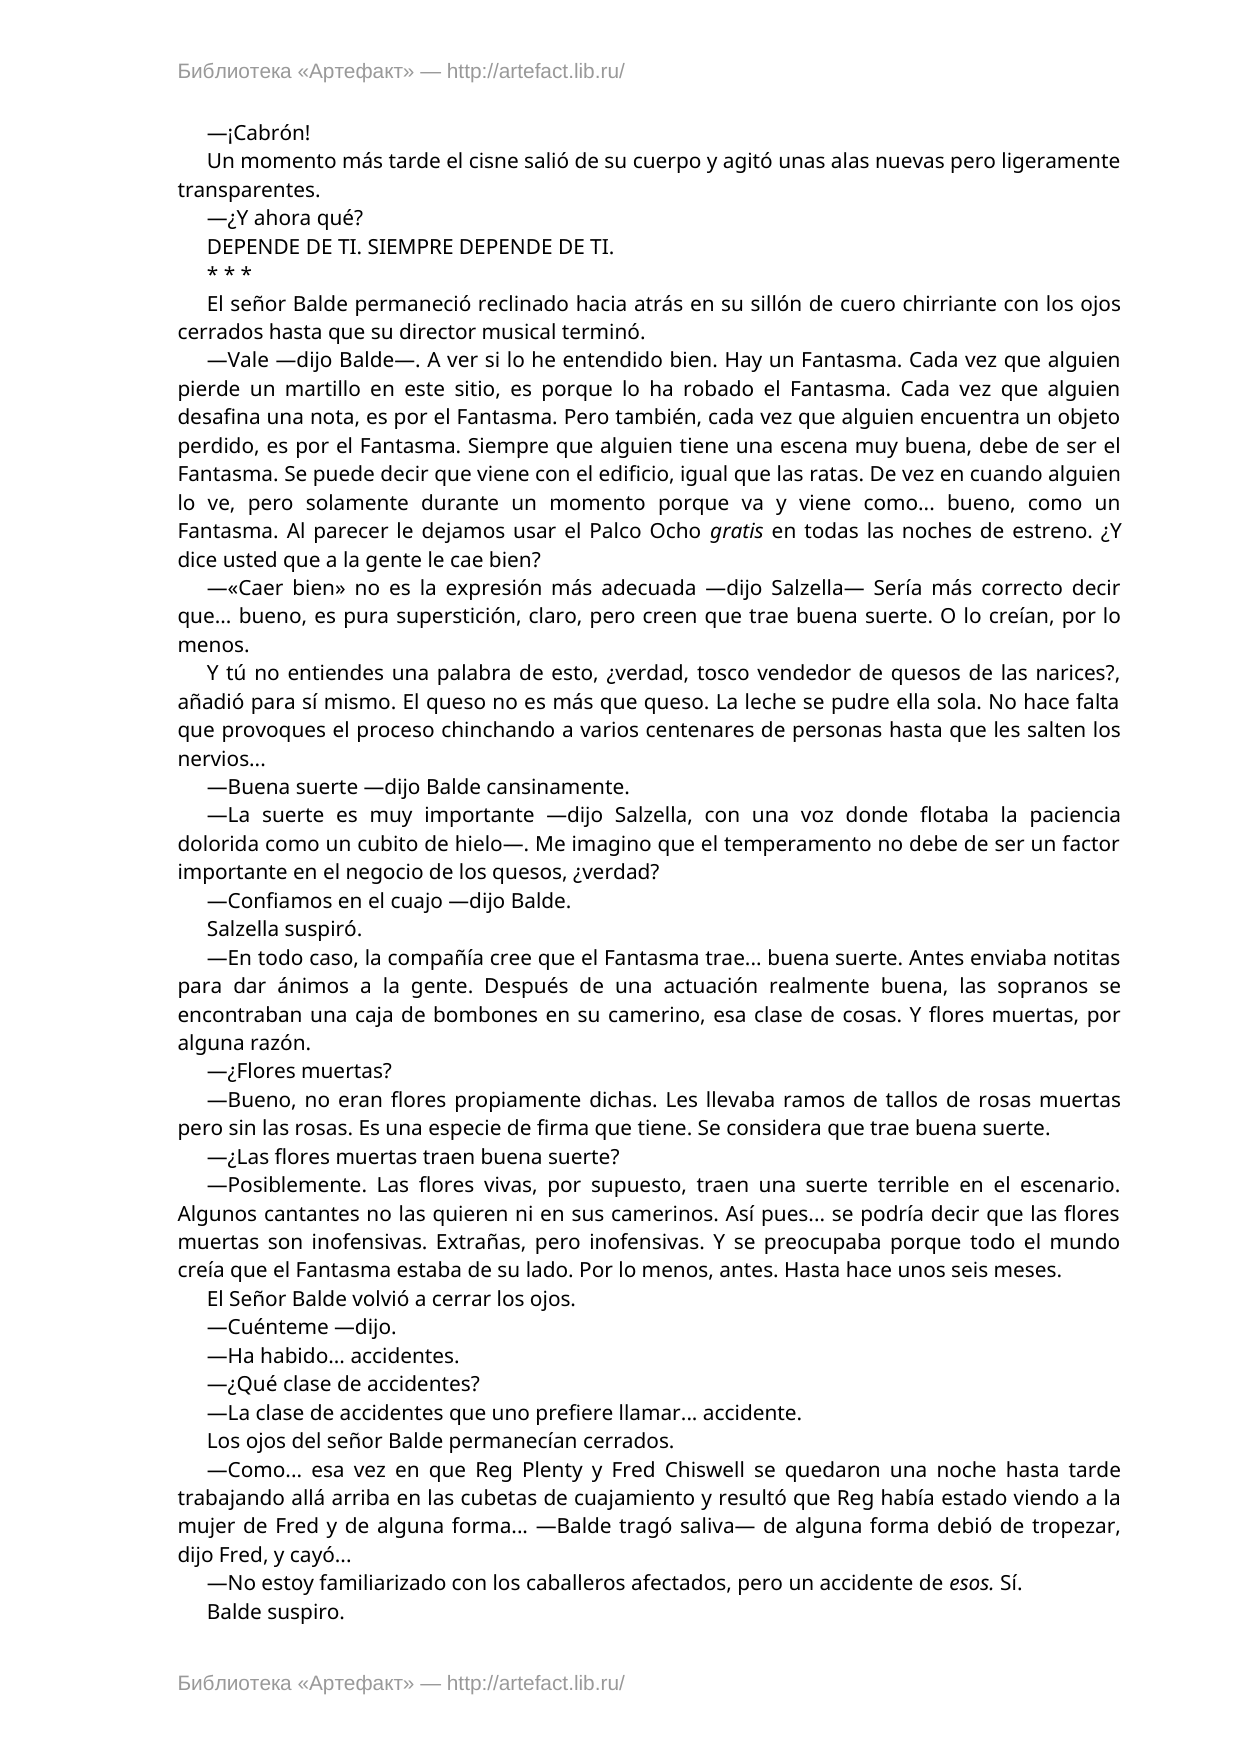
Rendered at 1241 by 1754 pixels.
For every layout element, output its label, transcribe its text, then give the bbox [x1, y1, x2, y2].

text —Cuénteme —dijo. [177, 1312, 1122, 1341]
text —La suerte es muy importante —dijo Salzella, con una voz donde flotaba la paciencia dolorida como un cubito de hielo—. Me imagino que el temperamento no debe de ser un factor importante en el negocio de los quesos, ¿verdad? [177, 801, 1122, 886]
text Los ojos del señor Balde permanecían cerrados. [177, 1426, 1122, 1455]
text —¿Flores muertas? [177, 1057, 1122, 1085]
text Un momento más tarde el cisne salió de su cuerpo y agitó unas alas nuevas pero ligeramente transparentes. [177, 147, 1122, 203]
text —¡Cabrón! [177, 118, 1122, 147]
text Y tú no entiendes una palabra de esto, ¿verdad, tosco vendedor de quesos de las narices?, añadió para sí mismo. El queso no es más que queso. La leche se pudre ella sola. No hace falta que provoques el proceso chinchando a varios centenares de personas hasta que les salten los nervios... [177, 658, 1122, 772]
text —La clase de accidentes que uno prefiere llamar... accidente. [177, 1398, 1122, 1426]
text DEPENDE DE TI. SIEMPRE DEPENDE DE TI. [177, 232, 1122, 260]
text El señor Balde permaneció reclinado hacia atrás en su sillón de cuero chirriante con los ojos cerrados hasta que su director musical terminó. [177, 289, 1122, 346]
text El Señor Balde volvió a cerrar los ojos. [177, 1284, 1122, 1312]
text * * * [177, 260, 1122, 289]
text —¿Qué clase de accidentes? [177, 1369, 1122, 1398]
text —Confiamos en el cuajo —dijo Balde. [177, 886, 1122, 914]
text Salzella suspiró. [177, 914, 1122, 943]
text —No estoy familiarizado con los caballeros afectados, pero un accidente de esos. Sí. [177, 1568, 1122, 1597]
text —Bueno, no eran flores propiamente dichas. Les llevaba ramos de tallos de rosas muertas pero sin las rosas. Es una especie de firma que tiene. Se considera que trae buena suerte. [177, 1085, 1122, 1142]
text —Buena suerte —dijo Balde cansinamente. [177, 772, 1122, 801]
text —Vale —dijo Balde—. A ver si lo he entendido bien. Hay un Fantasma. Cada vez que alguien pierde un martillo en este sitio, es porque lo ha robado el Fantasma. Cada vez que alguien desafina una nota, es por el Fantasma. Pero también, cada vez que alguien encuentra un objeto perdido, es por el Fantasma. Siempre que alguien tiene una escena muy buena, debe de ser el Fantasma. Se puede decir que viene con el edificio, igual que las ratas. De vez en cuando alguien lo ve, pero solamente durante un momento porque va y viene como... bueno, como un Fantasma. Al parecer le dejamos usar el Palco Ocho gratis en todas las noches de estreno. ¿Y dice usted que a la gente le cae bien? [177, 346, 1122, 573]
text —Ha habido... accidentes. [177, 1341, 1122, 1369]
text —«Caer bien» no es la expresión más adecuada —dijo Salzella— Sería más correcto decir que... bueno, es pura superstición, claro, pero creen que trae buena suerte. O lo creían, por lo menos. [177, 573, 1122, 658]
text —Como... esa vez en que Reg Plenty y Fred Chiswell se quedaron una noche hasta tarde trabajando allá arriba en las cubetas de cuajamiento y resultó que Reg había estado viendo a la mujer de Fred y de alguna forma... —Balde tragó saliva— de alguna forma debió de tropezar, dijo Fred, y cayó... [177, 1455, 1122, 1568]
text —¿Y ahora qué? [177, 203, 1122, 232]
text —En todo caso, la compañía cree que el Fantasma trae... buena suerte. Antes enviaba notitas para dar ánimos a la gente. Después de una actuación realmente buena, las sopranos se encontraban una caja de bombones en su camerino, esa clase de cosas. Y flores muertas, por alguna razón. [177, 943, 1122, 1057]
text —Posiblemente. Las flores vivas, por supuesto, traen una suerte terrible en el escenario. Algunos cantantes no las quieren ni en sus camerinos. Así pues... se podría decir que las flores muertas son inofensivas. Extrañas, pero inofensivas. Y se preocupaba porque todo el mundo creía que el Fantasma estaba de su lado. Por lo menos, antes. Hasta hace unos seis meses. [177, 1170, 1122, 1284]
text —¿Las flores muertas traen buena suerte? [177, 1142, 1122, 1170]
text Balde suspiro. [177, 1597, 1122, 1625]
